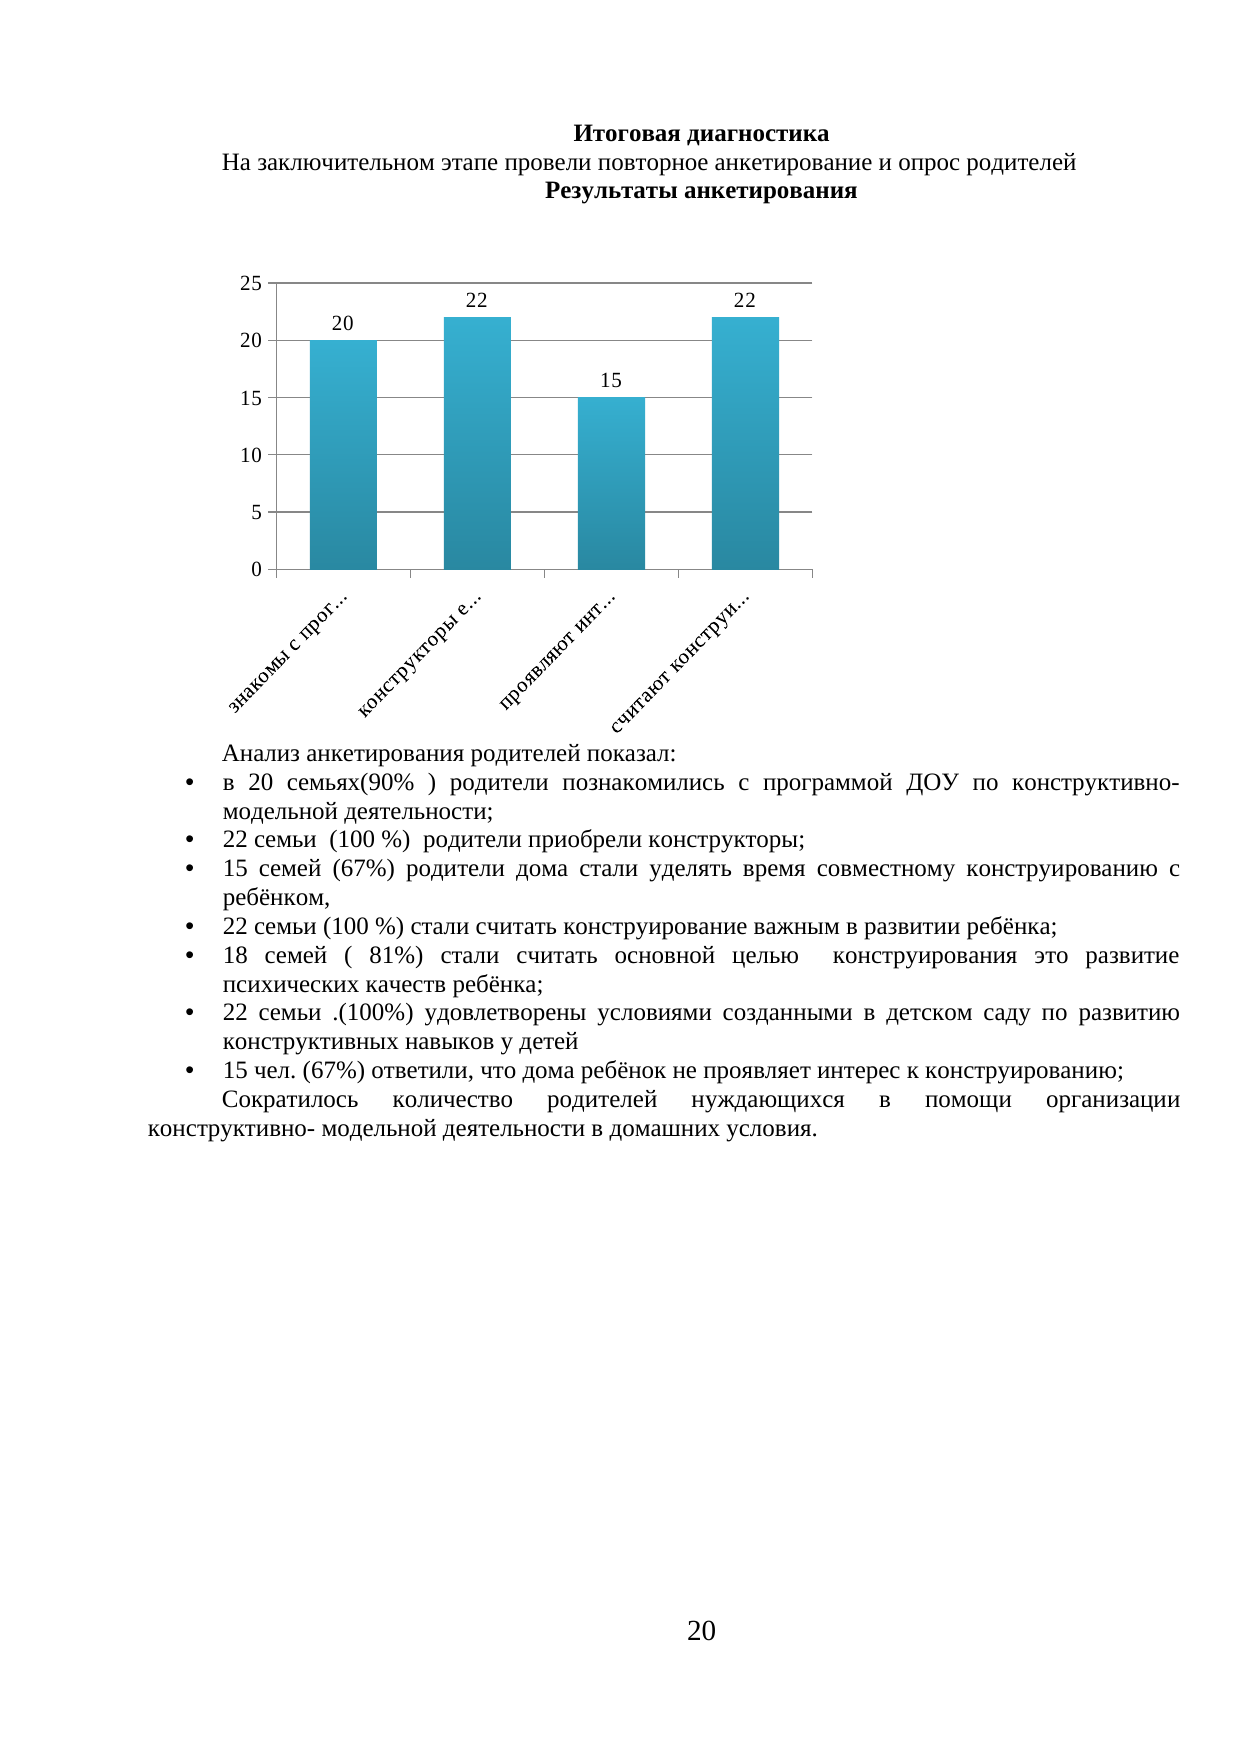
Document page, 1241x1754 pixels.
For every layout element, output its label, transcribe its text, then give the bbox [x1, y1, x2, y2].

list 18 семей ( 81%) стали считать основной целью конструирования это развитие психических качеств ребёнка; [185, 940, 1181, 997]
text Результаты анкетирования [148, 176, 1181, 204]
text На заключительном этапе провели повторное анкетирование и опрос родителей [148, 147, 1181, 176]
list 15 семей (67%) родители дома стали уделять время совместному конструированию с ребёнком, [185, 853, 1181, 911]
text Анализ анкетирования родителей показал: [148, 738, 1181, 767]
list в 20 семьях(90% ) родители познакомились с программой ДОУ по конструктивно-модельной деятельности; [185, 767, 1181, 824]
text Сократилось количество родителей нуждающихся в помощи организации конструктивно- модельной деятельности в домашних условия. [148, 1084, 1181, 1141]
list 22 семьи (100 %) стали считать конструирование важным в развитии ребёнка; [185, 911, 1181, 940]
list 22 семьи .(100%) удовлетворены условиями созданными в детском саду по развитию конструктивных навыков у детей [185, 997, 1181, 1055]
text Итоговая диагностика [148, 118, 1181, 147]
list 22 семьи (100 %) родители приобрели конструкторы; [185, 824, 1181, 853]
list 15 чел. (67%) ответили, что дома ребёнок не проявляет интерес к конструированию; [185, 1055, 1181, 1084]
